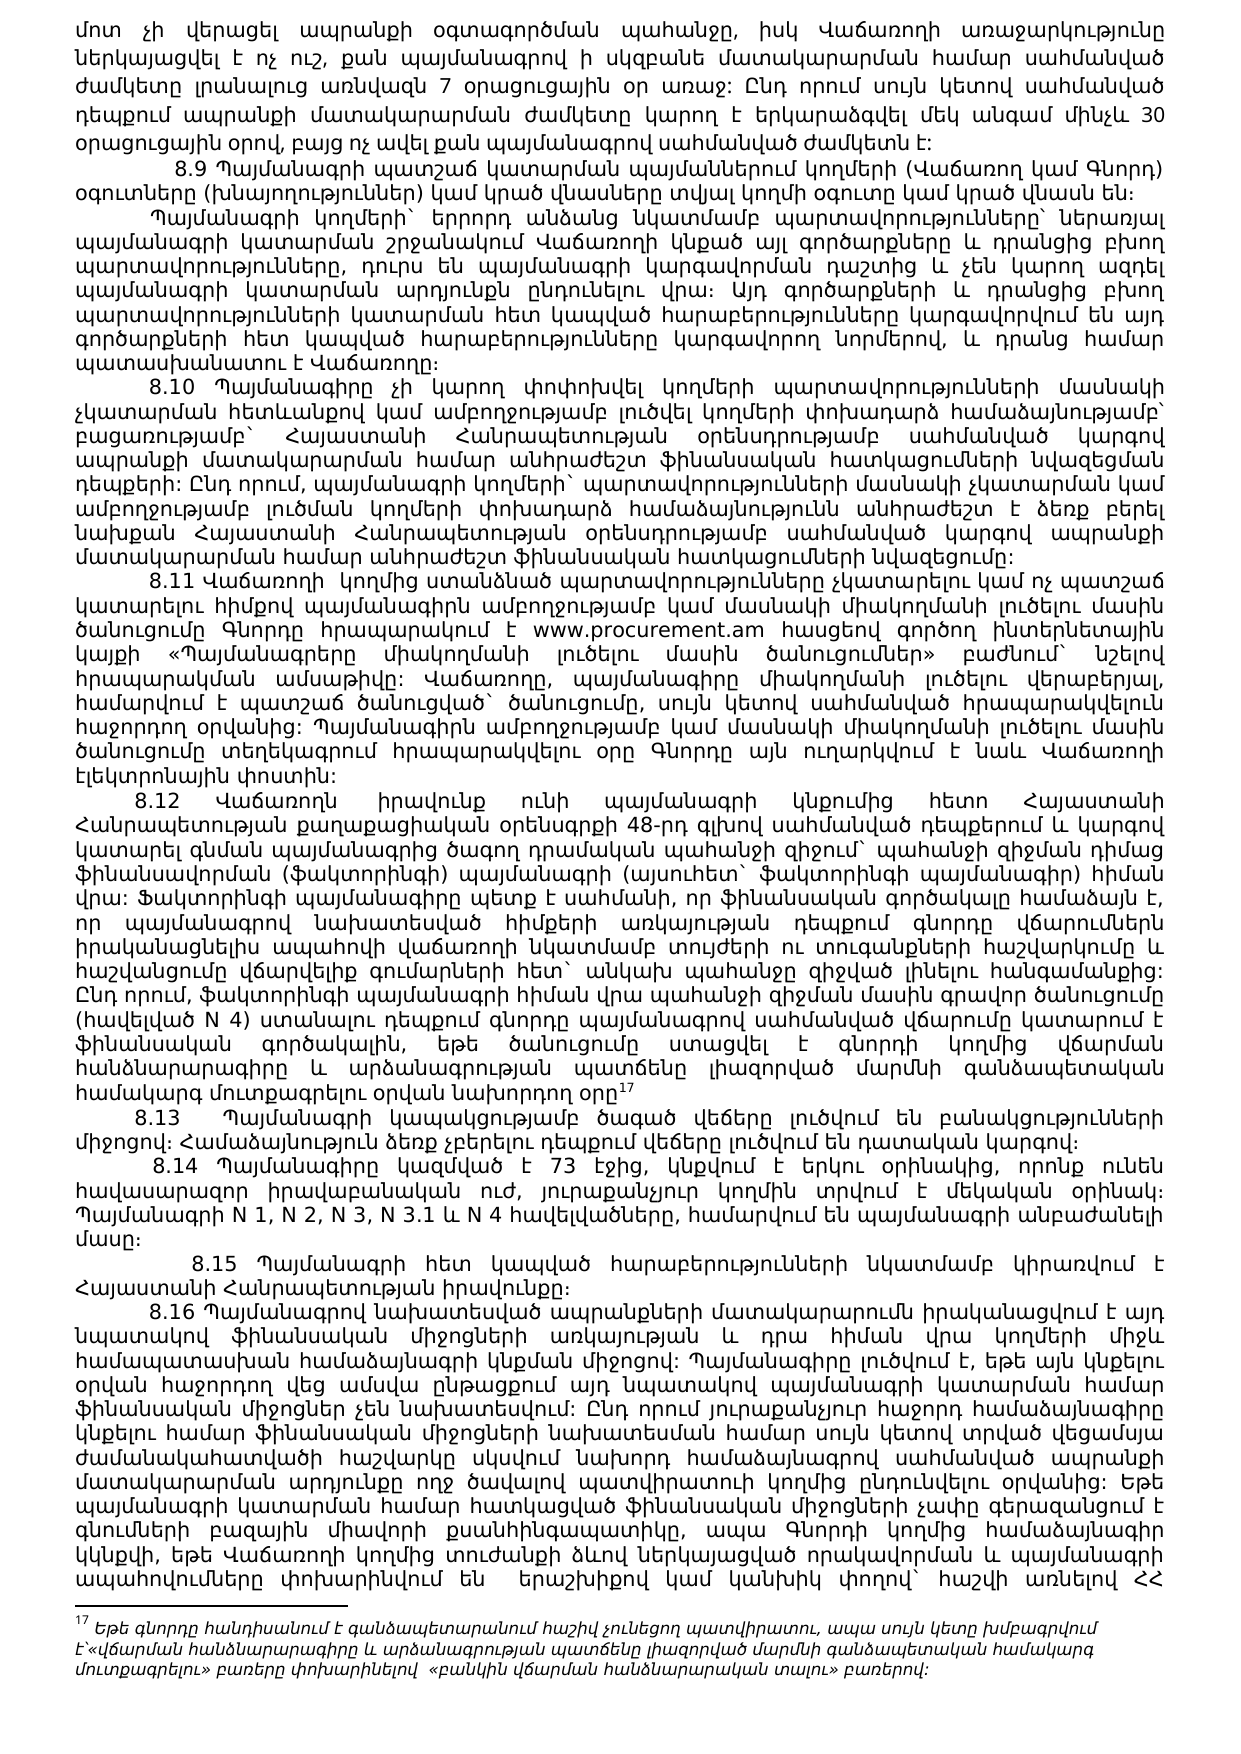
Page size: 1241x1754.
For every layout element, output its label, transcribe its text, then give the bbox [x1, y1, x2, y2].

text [75, 1300, 1165, 1591]
text 8.14 Պայմանագիրը կազմված է 73 էջից, կնքվում է երկու օրինակից, որոնք ունեն հավասարազոր իրավաբանական ուժ, յուրաքանչյուր կողմին տրվում է մեկական օրինակ։ Պայմանագրի N 1, N 2, N 3, N 3.1 և N 4 հավելվածները, համարվում են պայմանագրի անբաժանելի մասը։ [75, 1154, 1165, 1252]
text 8.13 Պայմանագրի կապակցությամբ ծագած վեճերը լուծվում են բանակցությունների միջոցով։ Համաձայնություն ձեռք չբերելու դեպքում վեճերը լուծվում են դատական կարգով։ [75, 1106, 1165, 1154]
text Պայմանագրի կողմերի` երրորդ անձանց նկատմամբ պարտավորությունները՝ ներառյալ պայմանագրի կատարման շրջանակում Վաճառողի կնքած այլ գործարքները և դրանցից բխող պարտավորությունները, դուրս են պայմանագրի կարգավորման դաշտից և չեն կարող ազդել պայմանագրի կատարման արդյունքն ընդունելու վրա։ Այդ գործարքների և դրանցից բխող պարտավորությունների կատարման հետ կապված հարաբերությունները կարգավորվում են այդ գործարքների հետ կապված հարաբերությունները կարգավորող նորմերով, և դրանց համար պատասխանատու է Վաճառողը։ [75, 206, 1165, 375]
text 8.9 Պայմանագրի պատշաճ կատարման պայմաններում կողմերի (Վաճառող կամ Գնորդ) օգուտները (խնայողություններ) կամ կրած վնասները տվյալ կողմի օգուտը կամ կրած վնասն են։ [75, 157, 1165, 206]
text 8.12 Վաճառողն իրավունք ունի պայմանագրի կնքումից հետո Հայաստանի Հանրապետության քաղաքացիական օրենսգրքի 48-րդ գլխով սահմանված դեպքերում և կարգով կատարել գնման պայմանագրից ծագող դրամական պահանջի զիջում` պահանջի զիջման դիմաց ֆինանսավորման (ֆակտորինգի) պայմանագրի (այսուհետ` ֆակտորինգի պայմանագիր) հիման վրա: Ֆակտորինգի պայմանագիրը պետք է սահմանի, որ ֆինանսական գործակալը համաձայն է, որ պայմանագրով նախատեսված հիմքերի առկայության դեպքում գնորդը վճարումներն իրականացնելիս ապահովի վաճառողի նկատմամբ տույժերի ու տուգանքների հաշվարկումը և հաշվանցումը վճարվելիք գումարների հետ` անկախ պահանջը զիջված լինելու հանգամանքից: Ընդ որում, ֆակտորինգի պայմանագրի հիման վրա պահանջի զիջման մասին գրավոր ծանուցումը (հավելված N 4) ստանալու դեպքում գնորդը պայմանագրով սահմանված վճարումը կատարում է ֆինանսական գործակալին, եթե ծանուցումը ստացվել է գնորդի կողմից վճարման հանձնարարագիրը և արձանագրության պատճենը լիազորված մարմնի գանձապետական համակարգ մուտքագրելու օրվան նախորդող օրը [75, 788, 1165, 1106]
text 8.11 Վաճառողի կողմից ստանձնած պարտավորությունները չկատարելու կամ ոչ պատշաճ կատարելու հիմքով պայմանագիրն ամբողջությամբ կամ մասնակի միակողմանի լուծելու մասին ծանուցումը Գնորդը հրապարակում է www.procurement.am հասցեով գործող ինտերնետային կայքի «Պայմանագրերը միակողմանի լուծելու մասին ծանուցումներ» բաժնում` նշելով հրապարակման ամսաթիվը: Վաճառողը, պայմանագիրը միակողմանի լուծելու վերաբերյալ, համարվում է պատշաճ ծանուցված` ծանուցումը, սույն կետով սահմանված հրապարակվելուն հաջորդող օրվանից: Պայմանագիրն ամբողջությամբ կամ մասնակի միակողմանի լուծելու մասին ծանուցումը տեղեկագրում հրապարակվելու օրը Գնորդը այն ուղարկվում է նաև Վաճառողի էլեկտրոնային փոստին: [75, 569, 1165, 788]
text 8.10 Պայմանագիրը չի կարող փոփոխվել կողմերի պարտավորությունների մասնակի չկատարման հետևանքով կամ ամբողջությամբ լուծվել կողմերի փոխադարձ համաձայնությամբ՝ բացառությամբ` Հայաստանի Հանրապետության օրենսդրությամբ սահմանված կարգով ապրանքի մատակարարման համար անհրաժեշտ ֆինանսական հատկացումների նվազեցման դեպքերի: Ընդ որում, պայմանագրի կողմերի` պարտավորությունների մասնակի չկատարման կամ ամբողջությամբ լուծման կողմերի փոխադարձ համաձայնությունն անհրաժեշտ է ձեռք բերել նախքան Հայաստանի Հանրապետության օրենսդրությամբ սահմանված կարգով ապրանքի մատակարարման համար անհրաժեշտ ֆինանսական հատկացումների նվազեցումը: [75, 375, 1165, 569]
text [75, 15, 1165, 157]
text 8.15 Պայմանագրի հետ կապված հարաբերությունների նկատմամբ կիրառվում է Հայաստանի Հանրապետության իրավունքը։ [75, 1252, 1165, 1300]
